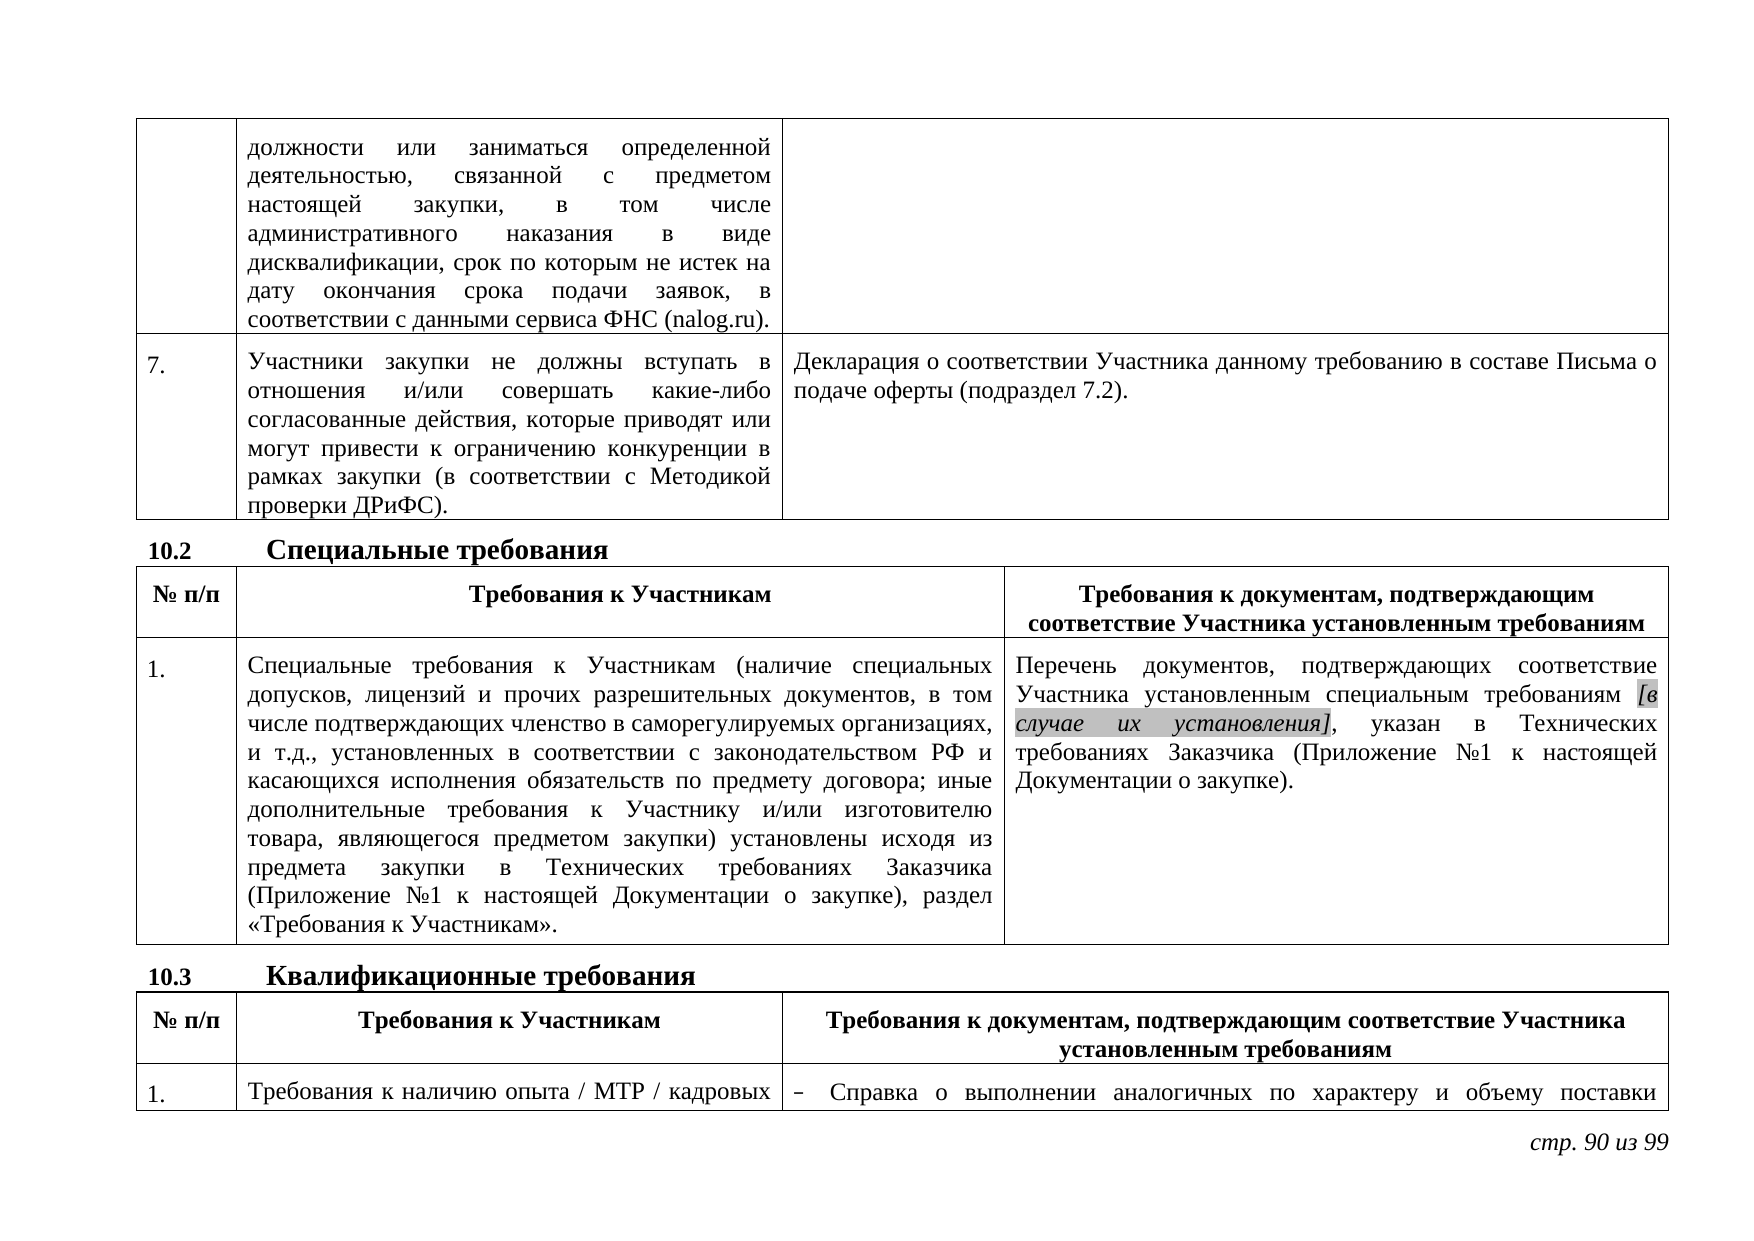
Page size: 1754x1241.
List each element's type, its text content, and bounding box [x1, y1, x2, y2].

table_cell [237, 1064, 782, 1110]
table_cell [137, 334, 236, 519]
table_cell [137, 638, 236, 944]
table_cell [137, 119, 236, 333]
table_header Требования к документам, подтверждающим соответствие Участника установленным требованиям [783, 993, 1668, 1062]
table_header № п/п [137, 567, 236, 637]
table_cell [237, 119, 782, 333]
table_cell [783, 1064, 1668, 1110]
table_cell Участники закупки не должны вступать в отношения и/или совершать какие-либо согласованные действия, которые приводят или могут привести к ограничению конкуренции в рамках закупки (в соответствии с Методикой проверки ДРиФС). [237, 334, 782, 519]
table_cell Специальные требования к Участникам (наличие специальных допусков, лицензий и прочих разрешительных документов, в том числе подтверждающих членство в саморегулируемых организациях, и т.д., установленных в соответствии с законодательством РФ и касающихся исполнения обязательств по предмету договора; иные дополнительные требования к Участнику и/или изготовителю товара, являющегося предметом закупки) установлены исходя из предмета закупки в Технических требованиях Заказчика (Приложение №1 к настоящей Документации о закупке), раздел «Требования к Участникам». [237, 638, 1004, 944]
table_header № п/п [137, 993, 236, 1062]
table_cell Перечень документов, подтверждающих соответствие Участника установленным специальным требованиям [в случае их установления], указан в Технических требованиях Заказчика (Приложение №1 к настоящей Документации о закупке). [1005, 638, 1668, 944]
table_cell [137, 1064, 236, 1110]
subtitle Специальные требования [148, 532, 1668, 566]
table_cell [783, 119, 1668, 333]
subtitle Квалификационные требования [148, 958, 1668, 991]
table_header Требования к Участникам [237, 567, 1004, 637]
table_cell Декларация о соответствии Участника данному требованию в составе Письма о подаче оферты (подраздел 7.2). [783, 334, 1668, 519]
table_header Требования к документам, подтверждающим соответствие Участника установленным требованиям [1005, 567, 1668, 637]
table_header Требования к Участникам [237, 993, 782, 1062]
